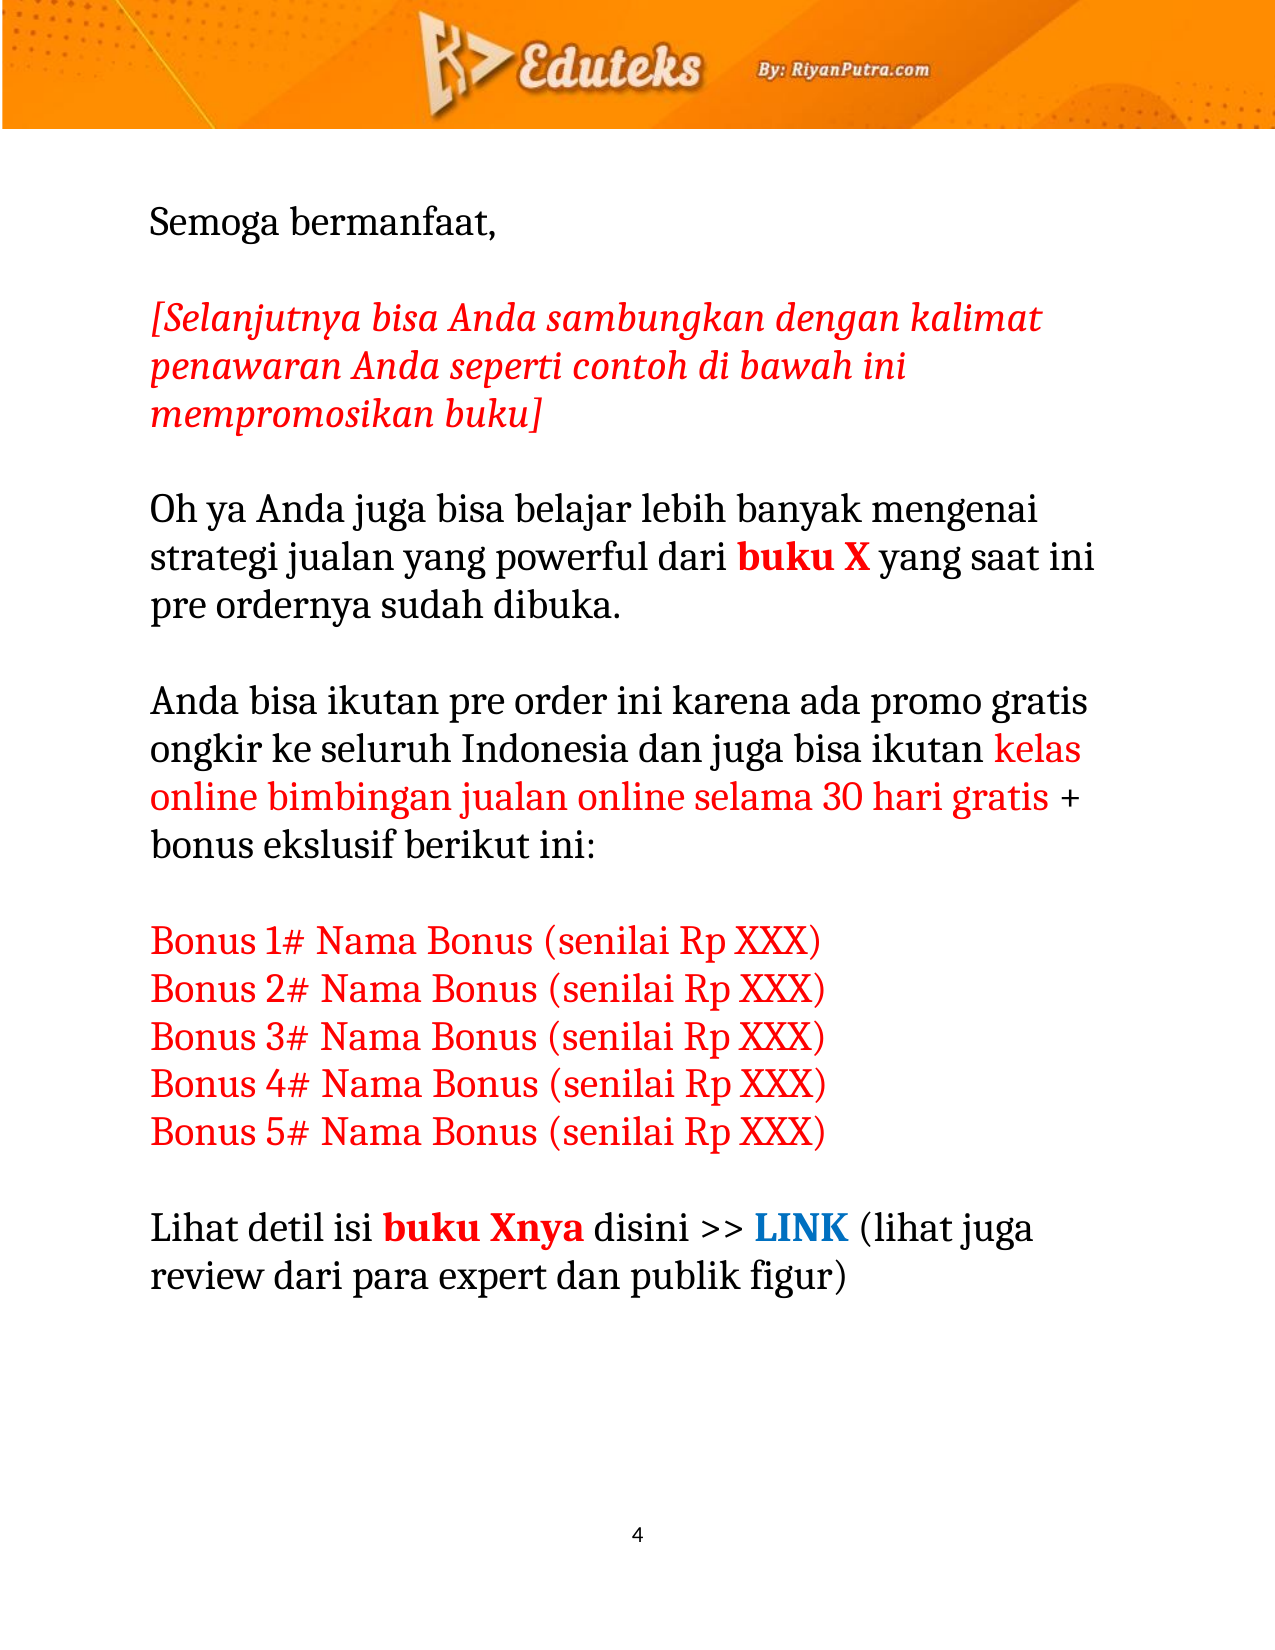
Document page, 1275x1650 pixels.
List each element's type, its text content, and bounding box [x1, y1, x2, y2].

text Oh ya Anda juga bisa belajar lebih banyak mengenai strategi jualan yang powerful dari buku X yang saat ini pre ordernya sudah dibuka. [150, 485, 1125, 629]
text Bonus 5# Nama Bonus (senilai Rp XXX) [150, 1108, 1125, 1156]
text [Selanjutnya bisa Anda sambungkan dengan kalimat penawaran Anda seperti contoh di bawah ini mempromosikan buku] [150, 294, 1125, 437]
text Semoga bermanfaat, [150, 198, 1125, 246]
text Lihat detil isi buku Xnya disini >> LINK (lihat juga review dari para expert dan publik figur) [150, 1204, 1125, 1300]
text Bonus 3# Nama Bonus (senilai Rp XXX) [150, 1012, 1125, 1060]
text Bonus 4# Nama Bonus (senilai Rp XXX) [150, 1060, 1125, 1108]
text Anda bisa ikutan pre order ini karena ada promo gratis ongkir ke seluruh Indonesia dan juga bisa ikutan kelas online bimbingan jualan online selama 30 hari gratis + bonus ekslusif berikut ini: [150, 677, 1125, 869]
text Bonus 2# Nama Bonus (senilai Rp XXX) [150, 964, 1125, 1012]
text Bonus 1# Nama Bonus (senilai Rp XXX) [150, 917, 1125, 964]
picture [2, 0, 1275, 129]
